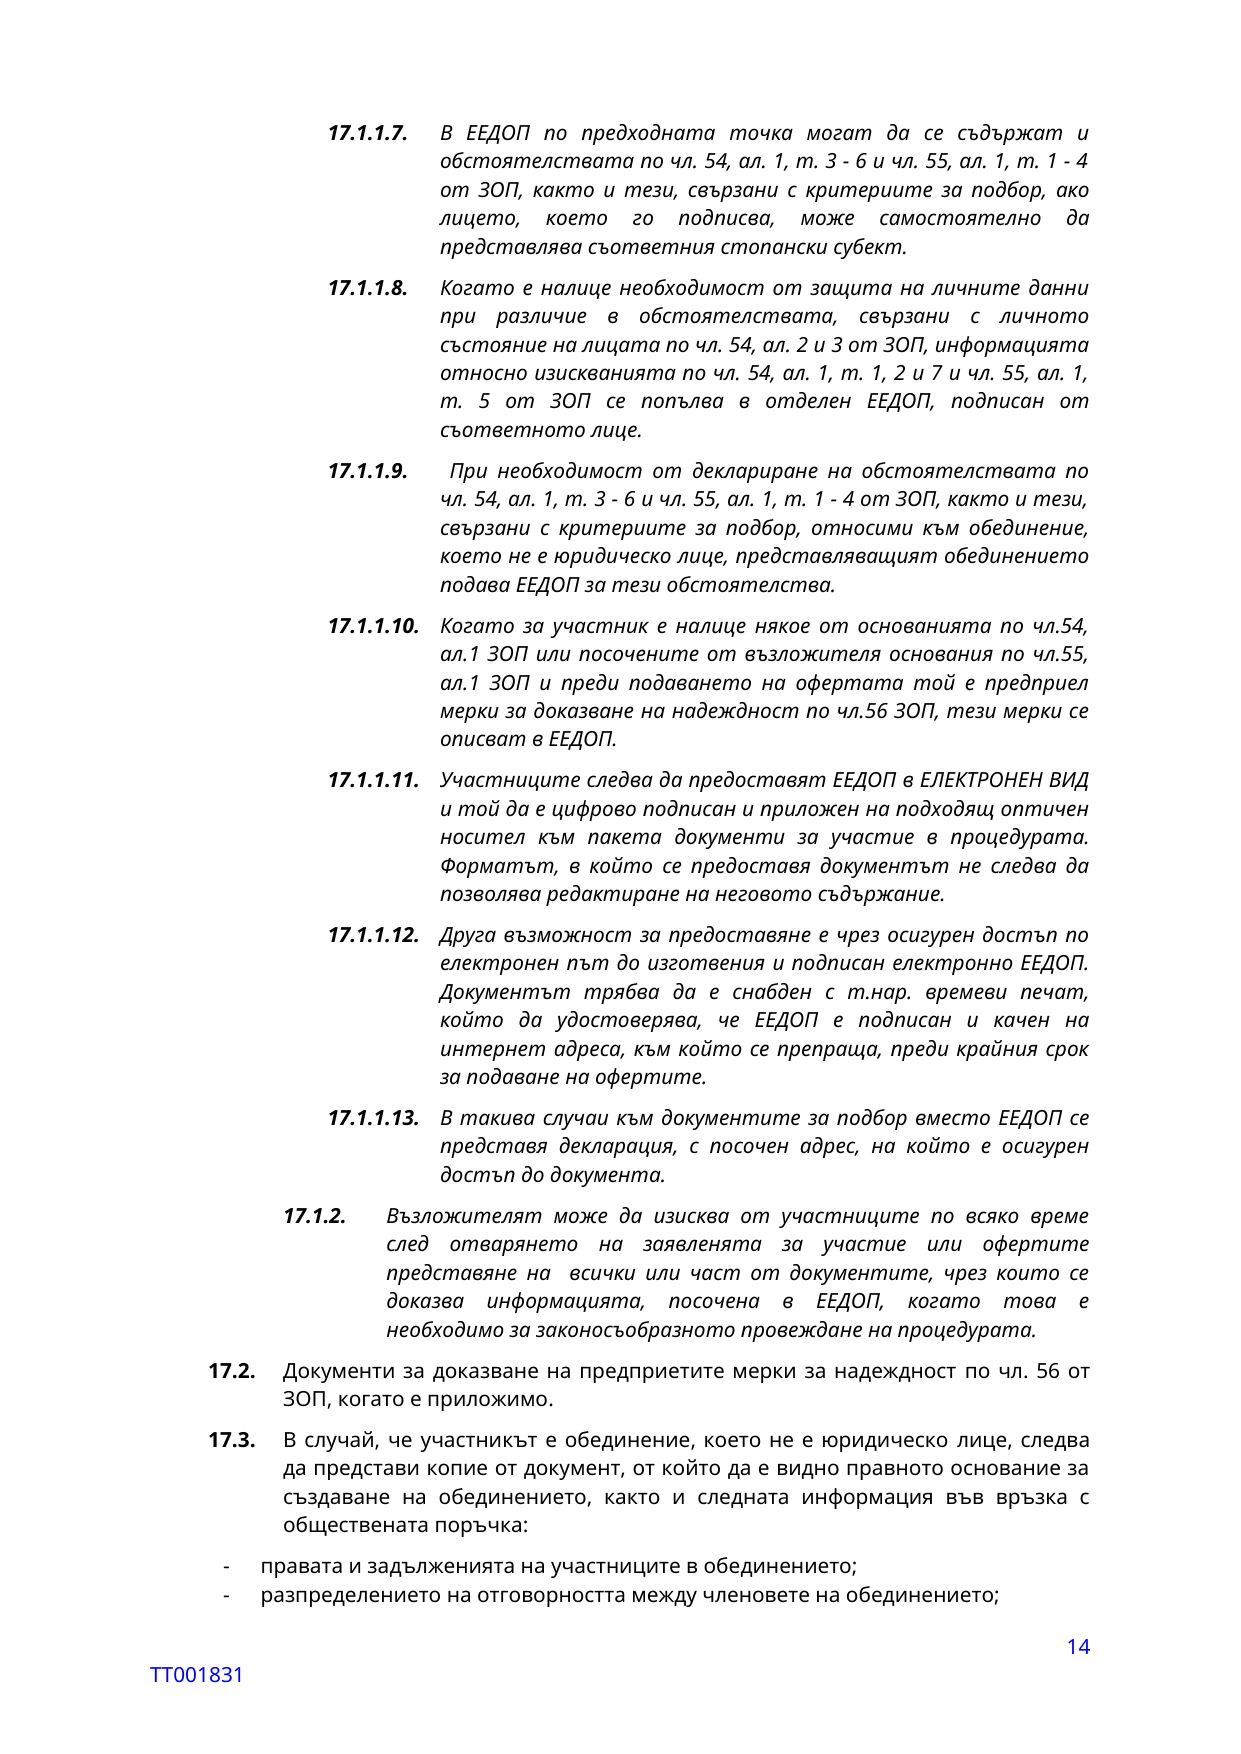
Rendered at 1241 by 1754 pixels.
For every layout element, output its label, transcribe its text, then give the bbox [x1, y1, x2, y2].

list Документи за доказване на предприетите мерки за надеждност по чл. 56 от ЗОП, когато е приложимо. [208, 1356, 1090, 1413]
list разпределението на отговорността между членовете на обединението; [223, 1580, 1090, 1608]
list При необходимост от деклариране на обстоятелствата по чл. 54, ал. 1, т. 3 - 6 и чл. 55, ал. 1, т. 1 - 4 от ЗОП, както и тези, свързани с критериите за подбор, относими към обединение, което не е юридическо лице, представляващият обединението подава ЕЕДОП за тези обстоятелства. [327, 456, 1090, 598]
list Възложителят може да изисква от участниците по всяко време след отварянето на заявленята за участие или офертите представяне на всички или част от документите, чрез които се доказва информацията, посочена в ЕЕДОП, когато това е необходимо за законосъобразното провеждане на процедурата. [283, 1201, 1090, 1343]
list В ЕЕДОП по предходната точка могат да се съдържат и обстоятелствата по чл. 54, ал. 1, т. 3 - 6 и чл. 55, ал. 1, т. 1 - 4 от ЗОП, както и тези, свързани с критериите за подбор, ако лицето, което го подписва, може самостоятелно да представлява съответния стопански субект. [327, 118, 1090, 260]
list Друга възможност за предоставяне е чрез осигурен достъп по електронен път до изготвения и подписан електронно ЕЕДОП. Документът трябва да е снабден с т.нар. времеви печат, който да удостоверява, че ЕЕДОП е подписан и качен на интернет адреса, към който се препраща, преди крайния срок за подаване на офертите. [327, 920, 1090, 1091]
list В случай, че участникът е обединение, което не е юридическо лице, следва да представи копие от документ, от който да е видно правното основание за създаване на обединението, както и следната информация във връзка с обществената поръчка: [208, 1425, 1090, 1539]
list правата и задълженията на участниците в обединението; [223, 1551, 1090, 1580]
list Участниците следва да предоставят ЕЕДОП в ЕЛЕКТРОНЕН ВИД и той да е цифрово подписан и приложен на подходящ оптичен носител към пакета документи за участие в процедурата. Форматът, в който се предоставя документът не следва да позволява редактиране на неговото съдържание. [327, 765, 1090, 908]
list В такива случаи към документите за подбор вместо ЕЕДОП се представя декларация, с посочен адрес, на който е осигурен достъп до документа. [327, 1103, 1090, 1188]
list Когато за участник е налице някое от основанията по чл.54, ал.1 ЗОП или посочените от възложителя основания по чл.55, ал.1 ЗОП и преди подаването на офертата той е предприел мерки за доказване на надеждност по чл.56 ЗОП, тези мерки се описват в ЕЕДОП. [327, 611, 1090, 753]
list Когато е налице необходимост от защита на личните данни при различие в обстоятелствата, свързани с личното състояние на лицата по чл. 54, ал. 2 и 3 от ЗОП, информацията относно изискванията по чл. 54, ал. 1, т. 1, 2 и 7 и чл. 55, ал. 1, т. 5 от ЗОП се попълва в отделен ЕЕДОП, подписан от съответното лице. [327, 273, 1090, 443]
